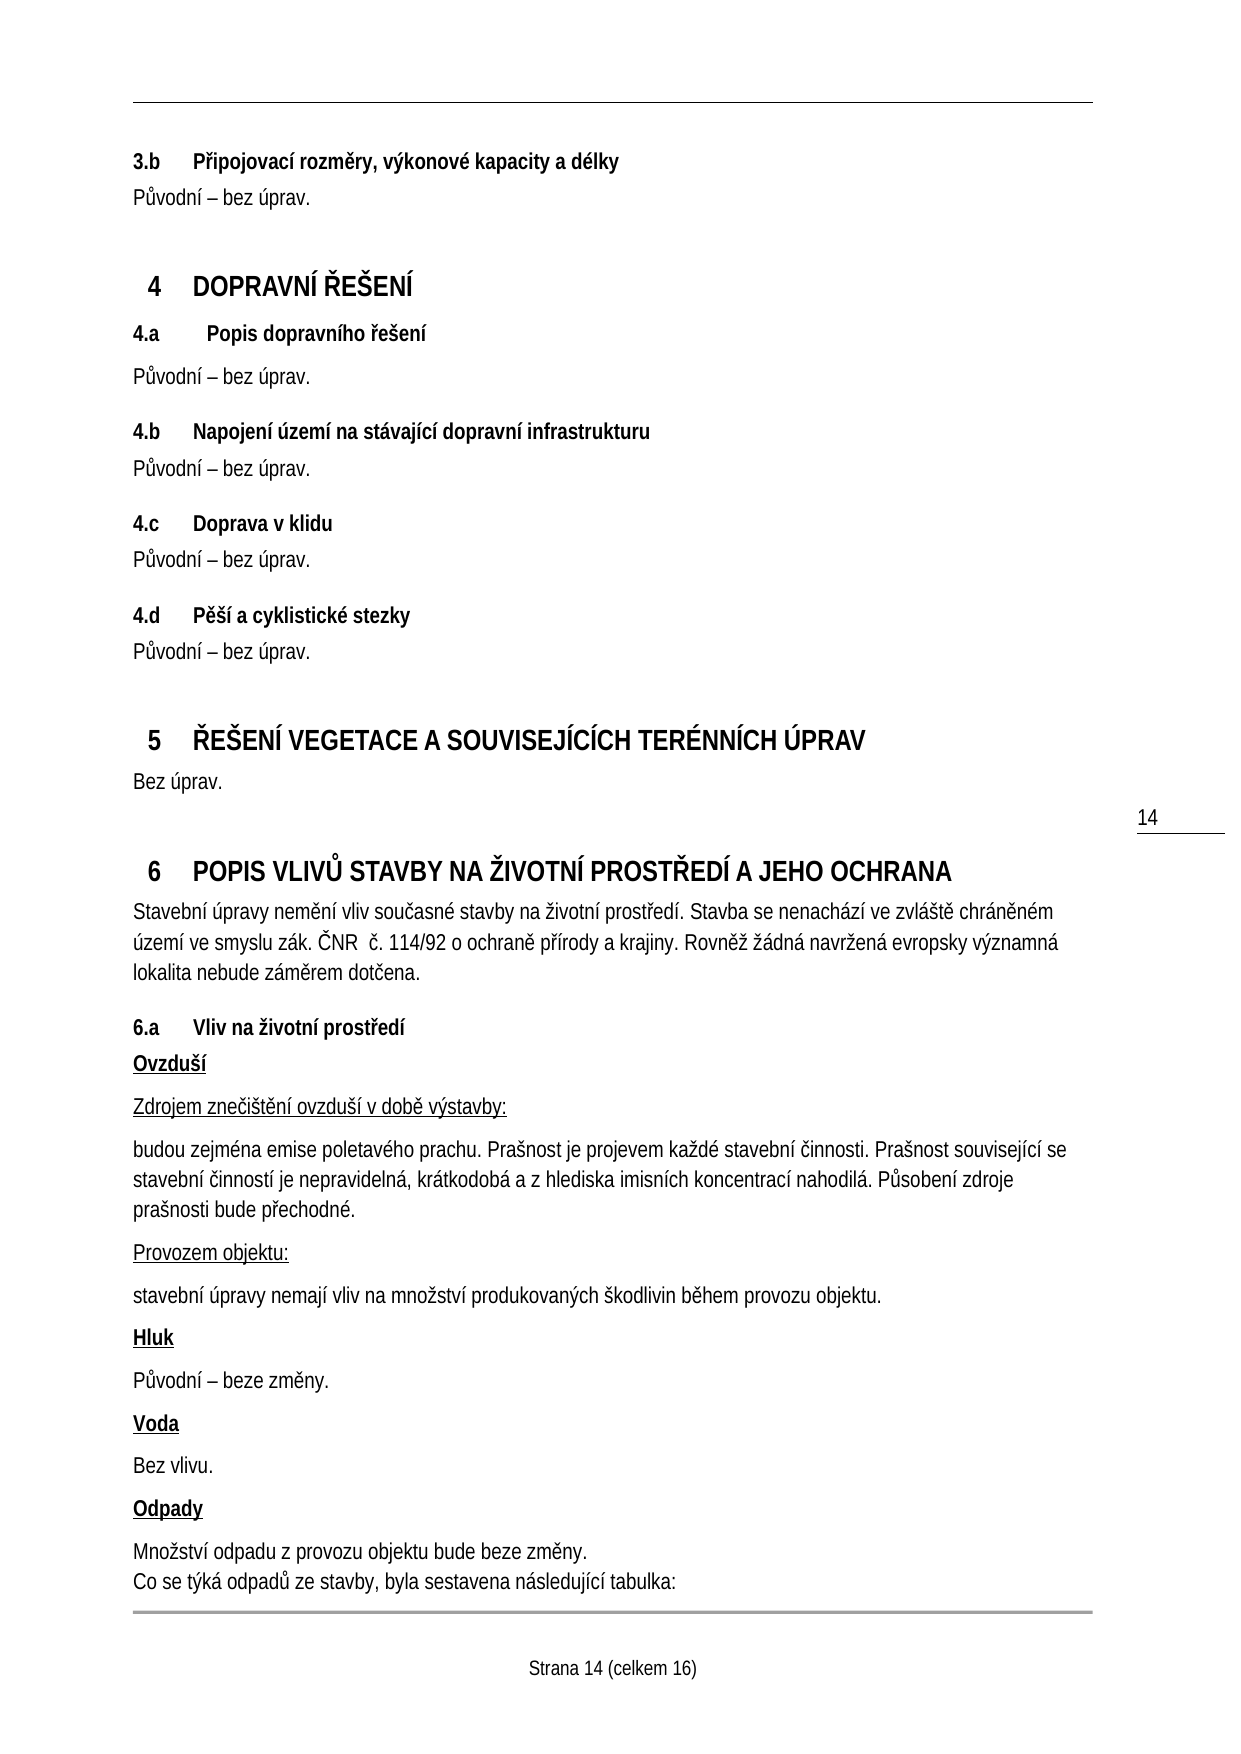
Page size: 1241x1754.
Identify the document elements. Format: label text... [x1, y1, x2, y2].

text stavební úpravy nemají vliv na množství produkovaných škodlivin během provozu objektu. [133, 1282, 1093, 1308]
subtitle 4.a Popis dopravního řešení [133, 320, 1093, 347]
subtitle 4.b Napojení území na stávající dopravní infrastrukturu [133, 418, 1093, 445]
text Zdrojem znečištění ovzduší v době výstavby: [133, 1093, 1093, 1119]
subtitle 4.c Doprava v klidu [133, 510, 1093, 536]
text Provozem objektu: [133, 1239, 1093, 1265]
subtitle 6.a Vliv na životní prostředí [133, 1014, 1093, 1040]
subtitle Dopravní řešení [148, 269, 1093, 303]
text Původní – beze změny. [133, 1367, 1093, 1393]
subtitle Voda [133, 1410, 1093, 1436]
text Bez vlivu. [133, 1452, 1093, 1479]
text Stavební úpravy nemění vliv současné stavby na životní prostředí. Stavba se nenachází ve zvláště chráněném území ve smyslu zák. ČNR č. 114/92 o ochraně přírody a krajiny. Rovněž žádná navržená evropsky významná lokalita nebude záměrem dotčena. [133, 898, 1093, 985]
text Původní – bez úprav. [133, 638, 1093, 664]
text Původní – bez úprav. [133, 455, 1093, 481]
text Původní – bez úprav. [133, 184, 1093, 210]
subtitle 3.b Připojovací rozměry, výkonové kapacity a délky [133, 148, 1093, 174]
text Co se týká odpadů ze stavby, byla sestavena následující tabulka: [133, 1568, 1093, 1594]
text Původní – bez úprav. [133, 546, 1093, 573]
text Bez úprav. [133, 768, 1093, 794]
text Ovzduší [133, 1050, 1093, 1077]
text Původní – bez úprav. [133, 363, 1093, 389]
subtitle Popis vlivů stavby na životní prostředí a jeho ochrana [148, 854, 1093, 887]
subtitle Řešení vegetace a souvisejících terénních úprav [148, 723, 1093, 757]
text Množství odpadu z provozu objektu bude beze změny. [133, 1538, 1093, 1564]
subtitle Odpady [133, 1495, 1093, 1522]
subtitle Hluk [133, 1324, 1093, 1351]
subtitle 4.d Pěší a cyklistické stezky [133, 602, 1093, 628]
text budou zejména emise poletavého prachu. Prašnost je projevem každé stavební činnosti. Prašnost související se stavební činností je nepravidelná, krátkodobá a z hlediska imisních koncentrací nahodilá. Působení zdroje prašnosti bude přechodné. [133, 1136, 1093, 1223]
